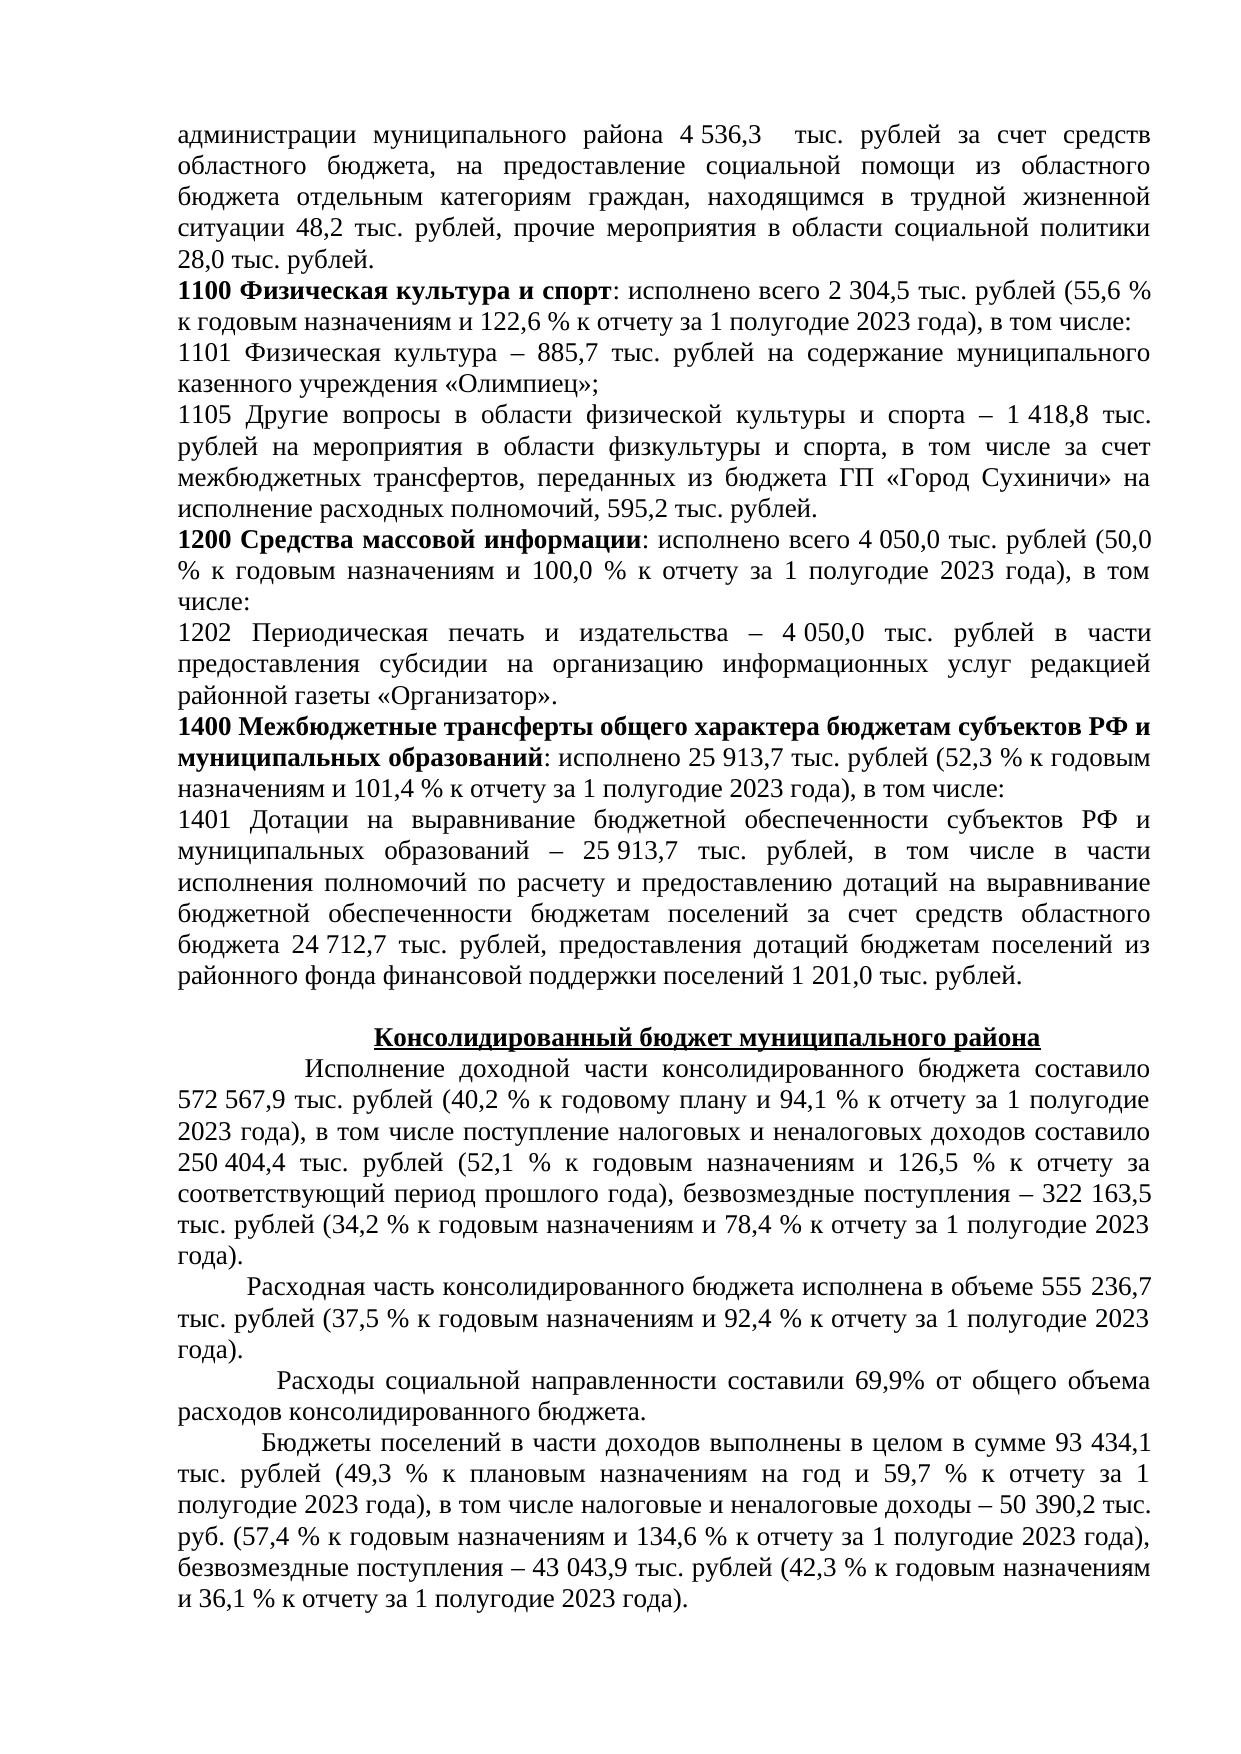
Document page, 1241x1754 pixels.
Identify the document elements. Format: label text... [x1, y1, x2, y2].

text 1400 Межбюджетные трансферты общего характера бюджетам субъектов РФ и муниципальных образований: исполнено 25 913,7 тыс. рублей (52,3 % к годовым назначениям и 101,4 % к отчету за 1 полугодие 2023 года), в том числе: [177, 710, 1152, 803]
text 1105 Другие вопросы в области физической культуры и спорта – 1 418,8 тыс. рублей на мероприятия в области физкультуры и спорта, в том числе за счет межбюджетных трансфертов, переданных из бюджета ГП «Город Сухиничи» на исполнение расходных полномочий, 595,2 тыс. рублей. [177, 398, 1152, 523]
text 1401 Дотации на выравнивание бюджетной обеспеченности субъектов РФ и муниципальных образований – 25 913,7 тыс. рублей, в том числе в части исполнения полномочий по расчету и предоставлению дотаций на выравнивание бюджетной обеспеченности бюджетам поселений за счет средств областного бюджета 24 712,7 тыс. рублей, предоставления дотаций бюджетам поселений из районного фонда финансовой поддержки поселений 1 201,0 тыс. рублей. [177, 803, 1152, 990]
text 1200 Средства массовой информации: исполнено всего 4 050,0 тыс. рублей (50,0 % к годовым назначениям и 100,0 % к отчету за 1 полугодие 2023 года), в том числе: [177, 523, 1152, 616]
text Расходная часть консолидированного бюджета исполнена в объеме 555 236,7 тыс. рублей (37,5 % к годовым назначениям и 92,4 % к отчету за 1 полугодие 2023 года). [177, 1271, 1152, 1364]
text Консолидированный бюджет муниципального района [177, 1021, 1152, 1052]
text 1100 Физическая культура и спорт: исполнено всего 2 304,5 тыс. рублей (55,6 % к годовым назначениям и 122,6 % к отчету за 1 полугодие 2023 года), в том числе: [177, 274, 1152, 336]
text 1202 Периодическая печать и издательства – 4 050,0 тыс. рублей в части предоставления субсидии на организацию информационных услуг редакцией районной газеты «Организатор». [177, 616, 1152, 710]
text Расходы социальной направленности составили 69,9% от общего объема расходов консолидированного бюджета. [177, 1364, 1152, 1426]
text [177, 118, 1152, 274]
text Исполнение доходной части консолидированного бюджета составило 572 567,9 тыс. рублей (40,2 % к годовому плану и 94,1 % к отчету за 1 полугодие 2023 года), в том числе поступление налоговых и неналоговых доходов составило 250 404,4 тыс. рублей (52,1 % к годовым назначениям и 126,5 % к отчету за соответствующий период прошлого года), безвозмездные поступления – 322 163,5 тыс. рублей (34,2 % к годовым назначениям и 78,4 % к отчету за 1 полугодие 2023 года). [177, 1052, 1152, 1271]
text Бюджеты поселений в части доходов выполнены в целом в сумме 93 434,1 тыс. рублей (49,3 % к плановым назначениям на год и 59,7 % к отчету за 1 полугодие 2023 года), в том числе налоговые и неналоговые доходы – 50 390,2 тыс. руб. (57,4 % к годовым назначениям и 134,6 % к отчету за 1 полугодие 2023 года), безвозмездные поступления – 43 043,9 тыс. рублей (42,3 % к годовым назначениям и 36,1 % к отчету за 1 полугодие 2023 года). [177, 1426, 1152, 1613]
text 1101 Физическая культура – 885,7 тыс. рублей на содержание муниципального казенного учреждения «Олимпиец»; [177, 336, 1152, 398]
